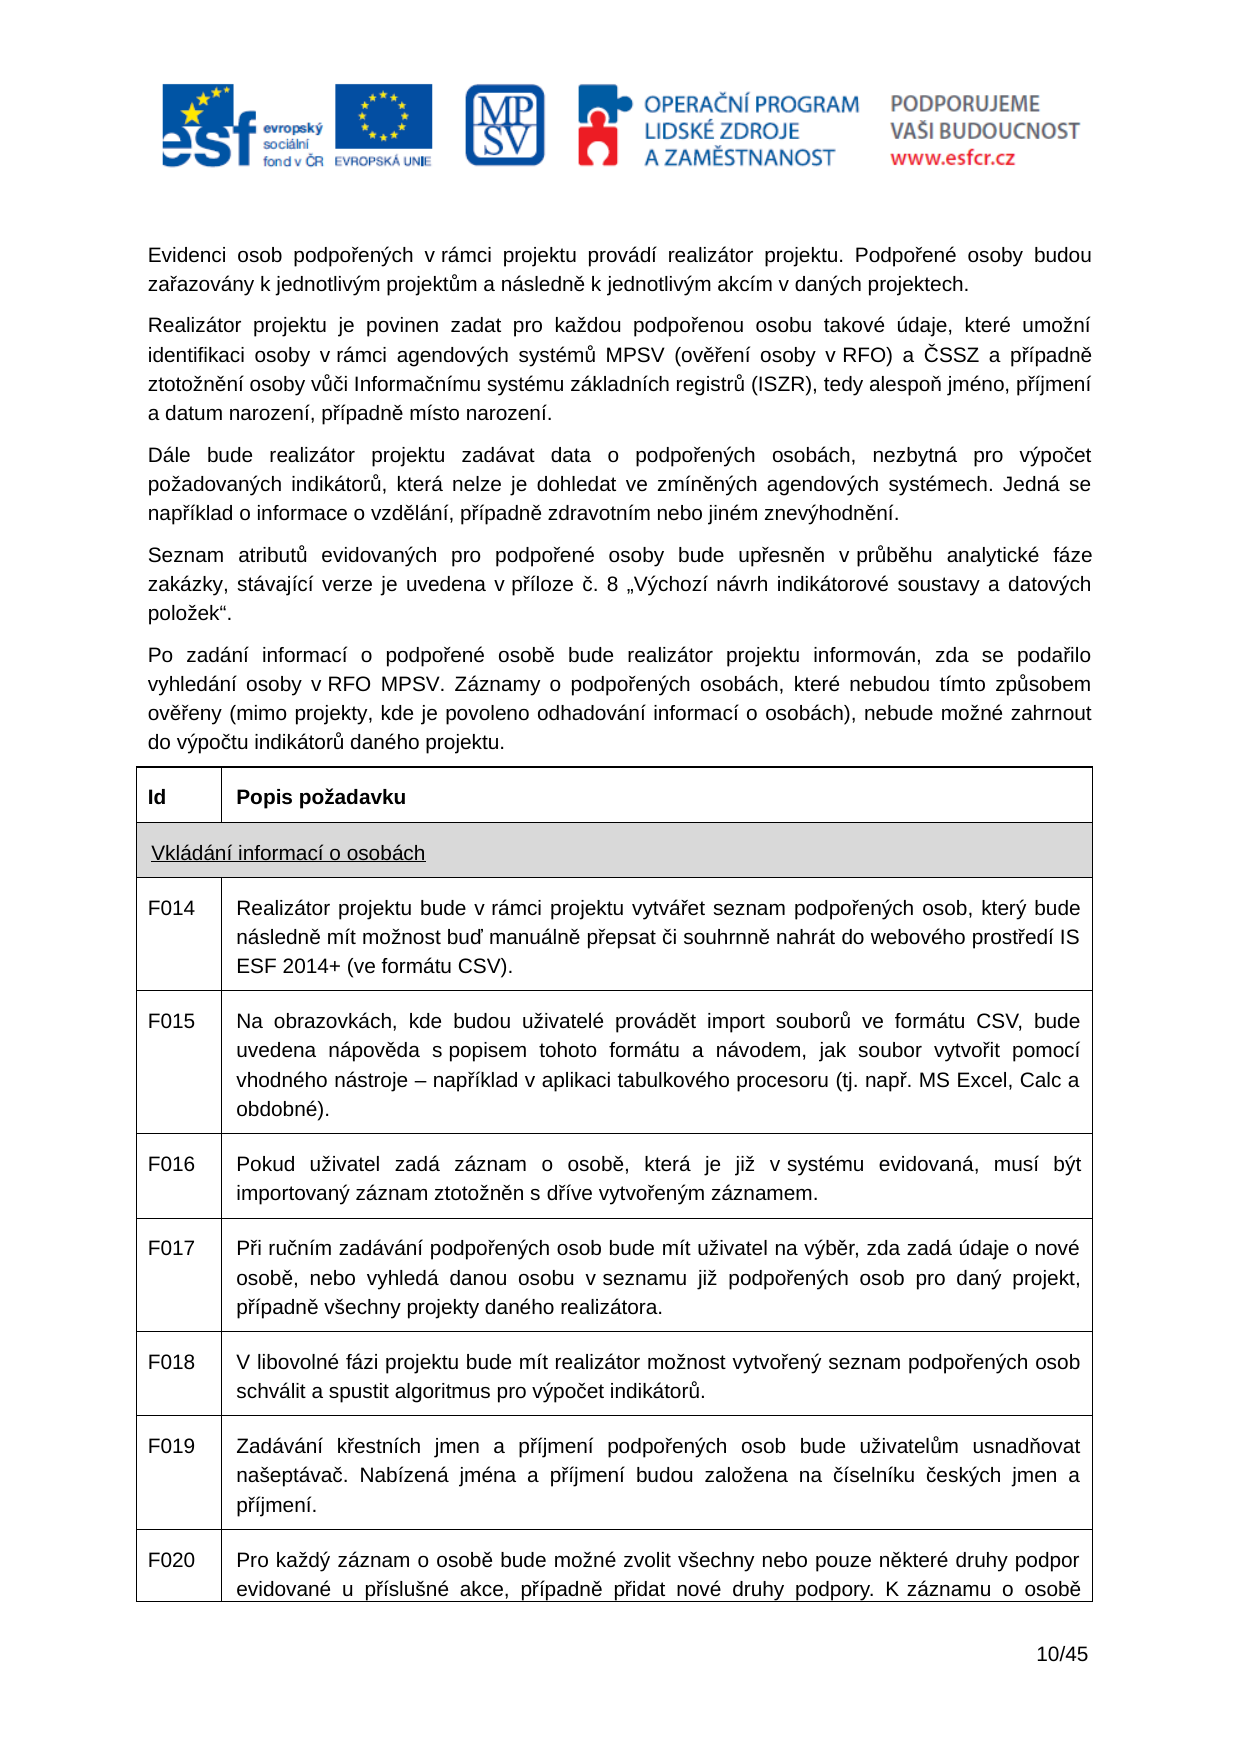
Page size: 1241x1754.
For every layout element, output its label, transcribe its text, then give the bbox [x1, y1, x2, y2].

table_cell Zadávání křestních jmen a příjmení podpořených osob bude uživatelům usnadňovat našeptávač. Nabízená jména a příjmení budou založena na číselníku českých jmen a příjmení. [222, 1416, 1092, 1529]
table_cell Realizátor projektu bude v rámci projektu vytvářet seznam podpořených osob, který bude následně mít možnost buď manuálně přepsat či souhrnně nahrát do webového prostředí IS ESF 2014+ (ve formátu CSV). [222, 878, 1092, 990]
text Dále bude realizátor projektu zadávat data o podpořených osobách, nezbytná pro výpočet požadovaných indikátorů, která nelze je dohledat ve zmíněných agendových systémech. Jedná se například o informace o vzdělání, případně zdravotním nebo jiném znevýhodnění. [148, 437, 1093, 525]
table_cell Vkládání informací o osobách [137, 823, 1092, 877]
text Realizátor projektu je povinen zadat pro každou podpořenou osobu takové údaje, které umožní identifikaci osoby v rámci agendových systémů MPSV (ověření osoby v RFO) a ČSSZ a případně ztotožnění osoby vůči Informačnímu systému základních registrů (ISZR), tedy alespoň jméno, příjmení a datum narození, případně místo narození. [148, 308, 1093, 425]
table_cell Pokud uživatel zadá záznam o osobě, která je již v systému evidovaná, musí být importovaný záznam ztotožněn s dříve vytvořeným záznamem. [222, 1134, 1092, 1217]
table_cell [137, 1332, 221, 1415]
table_cell Na obrazovkách, kde budou uživatelé provádět import souborů ve formátu CSV, bude uvedena nápověda s popisem tohoto formátu a návodem, jak soubor vytvořit pomocí vhodného nástroje – například v aplikaci tabulkového procesoru (tj. např. MS Excel, Calc a obdobné). [222, 991, 1092, 1133]
table_cell [137, 1219, 221, 1331]
text Po zadání informací o podpořené osobě bude realizátor projektu informován, zda se podařilo vyhledání osoby v RFO MPSV. Záznamy o podpořených osobách, které nebudou tímto způsobem ověřeny (mimo projekty, kde je povoleno odhadování informací o osobách), nebude možné zahrnout do výpočtu indikátorů daného projektu. [148, 637, 1093, 754]
table_cell [137, 1416, 221, 1529]
table_cell [137, 878, 221, 990]
table_cell [137, 1134, 221, 1217]
table_header Popis požadavku [222, 768, 1092, 822]
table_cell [222, 1530, 1092, 1601]
table_header Id [137, 768, 221, 822]
text Seznam atributů evidovaných pro podpořené osoby bude upřesněn v průběhu analytické fáze zakázky, stávající verze je uvedena v příloze č. 8 „Výchozí návrh indikátorové soustavy a datových položek“. [148, 537, 1093, 625]
table_cell [137, 1530, 221, 1601]
table_cell V libovolné fázi projektu bude mít realizátor možnost vytvořený seznam podpořených osob schválit a spustit algoritmus pro výpočet indikátorů. [222, 1332, 1092, 1415]
text Evidenci osob podpořených v rámci projektu provádí realizátor projektu. Podpořené osoby budou zařazovány k jednotlivým projektům a následně k jednotlivým akcím v daných projektech. [148, 237, 1093, 296]
table_cell [137, 991, 221, 1133]
table_cell Při ručním zadávání podpořených osob bude mít uživatel na výběr, zda zadá údaje o nové osobě, nebo vyhledá danou osobu v seznamu již podpořených osob pro daný projekt, případně všechny projekty daného realizátora. [222, 1219, 1092, 1331]
